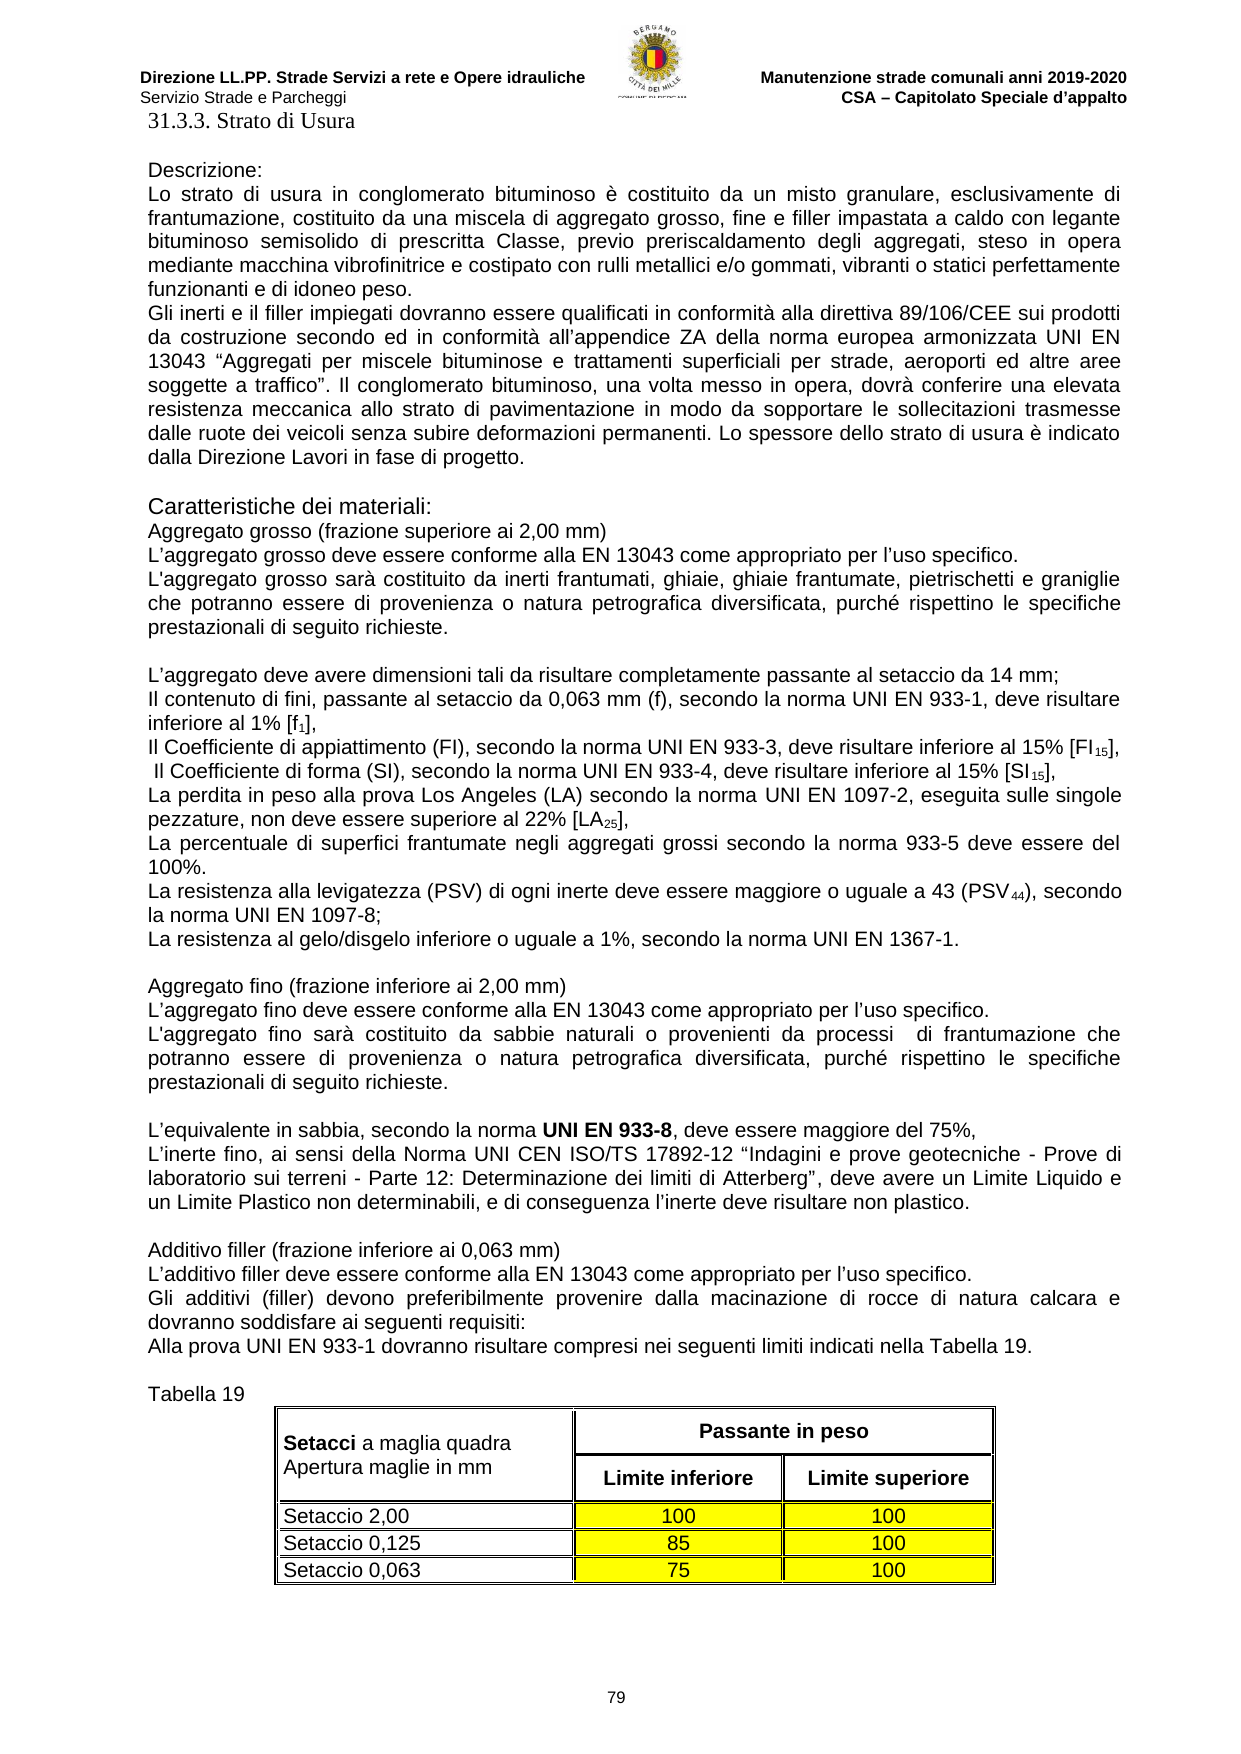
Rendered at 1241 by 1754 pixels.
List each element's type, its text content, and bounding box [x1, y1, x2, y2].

text Additivo filler (frazione inferiore ai 0,063 mm) [148, 1238, 1122, 1262]
text L'aggregato grosso sarà costituito da inerti frantumati, ghiaie, ghiaie frantumate, pietrischetti e graniglie che potranno essere di provenienza o natura petrografica diversificata, purché rispettino le specifiche prestazionali di seguito richieste. [148, 567, 1122, 639]
text Gli inerti e il filler impiegati dovranno essere qualificati in conformità alla direttiva 89/106/CEE sui prodotti da costruzione secondo ed in conformità all’appendice ZA della norma europea armonizzata UNI EN 13043 “Aggregati per miscele bituminose e trattamenti superficiali per strade, aeroporti ed altre aree soggette a traffico”. Il conglomerato bituminoso, una volta messo in opera, dovrà conferire una elevata resistenza meccanica allo strato di pavimentazione in modo da sopportare le sollecitazioni trasmesse dalle ruote dei veicoli senza subire deformazioni permanenti. Lo spessore dello strato di usura è indicato dalla Direzione Lavori in fase di progetto. [148, 301, 1122, 469]
text L’additivo filler deve essere conforme alla EN 13043 come appropriato per l’uso specifico. [148, 1262, 1122, 1286]
text L'aggregato fino sarà costituito da sabbie naturali o provenienti da processi di frantumazione che potranno essere di provenienza o natura petrografica diversificata, purché rispettino le specifiche prestazionali di seguito richieste. [148, 1022, 1122, 1094]
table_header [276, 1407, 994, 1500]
text Il Coefficiente di appiattimento (FI), secondo la norma UNI EN 933-3, deve risultare inferiore al 15% [FI15], [148, 735, 1122, 759]
text Aggregato fino (frazione inferiore ai 2,00 mm) [148, 974, 1122, 998]
text L’inerte fino, ai sensi della Norma UNI CEN ISO/TS 17892-12 “Indagini e prove geotecniche - Prove di laboratorio sui terreni - Parte 12: Determinazione dei limiti di Atterberg”, deve avere un Limite Liquido e un Limite Plastico non determinabili, e di conseguenza l’inerte deve risultare non plastico. [148, 1142, 1122, 1214]
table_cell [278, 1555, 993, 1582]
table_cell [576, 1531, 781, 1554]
text L’aggregato fino deve essere conforme alla EN 13043 come appropriato per l’uso specifico. [148, 998, 1122, 1022]
text Aggregato grosso (frazione superiore ai 2,00 mm) [148, 519, 1122, 543]
text La resistenza alla levigatezza (PSV) di ogni inerte deve essere maggiore o uguale a 43 (PSV44), secondo la norma UNI EN 1097-8; [148, 878, 1122, 926]
text La percentuale di superfici frantumate negli aggregati grossi secondo la norma 933-5 deve essere del 100%. [148, 831, 1122, 878]
text Il contenuto di fini, passante al setaccio da 0,063 mm (f), secondo la norma UNI EN 933-1, deve risultare inferiore al 1% [f1], [148, 687, 1122, 735]
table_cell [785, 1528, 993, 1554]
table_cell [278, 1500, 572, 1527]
text Descrizione: [148, 157, 1122, 181]
text L’aggregato deve avere dimensioni tali da risultare completamente passante al setaccio da 14 mm; [148, 663, 1122, 687]
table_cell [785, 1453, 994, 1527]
subtitle 31.3.3. Strato di Usura [148, 106, 1122, 133]
text Tabella 19 [148, 1382, 1122, 1406]
text L’aggregato grosso deve essere conforme alla EN 13043 come appropriato per l’uso specifico. [148, 543, 1122, 567]
text Alla prova UNI EN 933-1 dovranno risultare compresi nei seguenti limiti indicati nella Tabella 19. [148, 1334, 1122, 1358]
text La perdita in peso alla prova Los Angeles (LA) secondo la norma UNI EN 1097-2, eseguita sulle singole pezzature, non deve essere superiore al 22% [LA25], [148, 783, 1122, 831]
text Il Coefficiente di forma (SI), secondo la norma UNI EN 933-4, deve risultare inferiore al 15% [SI15], [148, 759, 1122, 783]
text L’equivalente in sabbia, secondo la norma UNI EN 933-8, deve essere maggiore del 75%, [148, 1118, 1122, 1142]
text Lo strato di usura in conglomerato bituminoso è costituito da un misto granulare, esclusivamente di frantumazione, costituito da una miscela di aggregato grosso, fine e filler impastata a caldo con legante bituminoso semisolido di prescritta Classe, previo preriscaldamento degli aggregati, steso in opera mediante macchina vibrofinitrice e costipato con rulli metallici e/o gommati, vibranti o statici perfettamente funzionanti e di idoneo peso. [148, 181, 1122, 301]
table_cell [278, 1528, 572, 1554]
text La resistenza al gelo/disgelo inferiore o uguale a 1%, secondo la norma UNI EN 1367-1. [148, 926, 1122, 950]
picture [617, 25, 687, 97]
text Caratteristiche dei materiali: [148, 493, 1122, 519]
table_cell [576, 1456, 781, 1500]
text Gli additivi (filler) devono preferibilmente provenire dalla macinazione di rocce di natura calcara e dovranno soddisfare ai seguenti requisiti: [148, 1286, 1122, 1334]
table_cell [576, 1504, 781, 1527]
